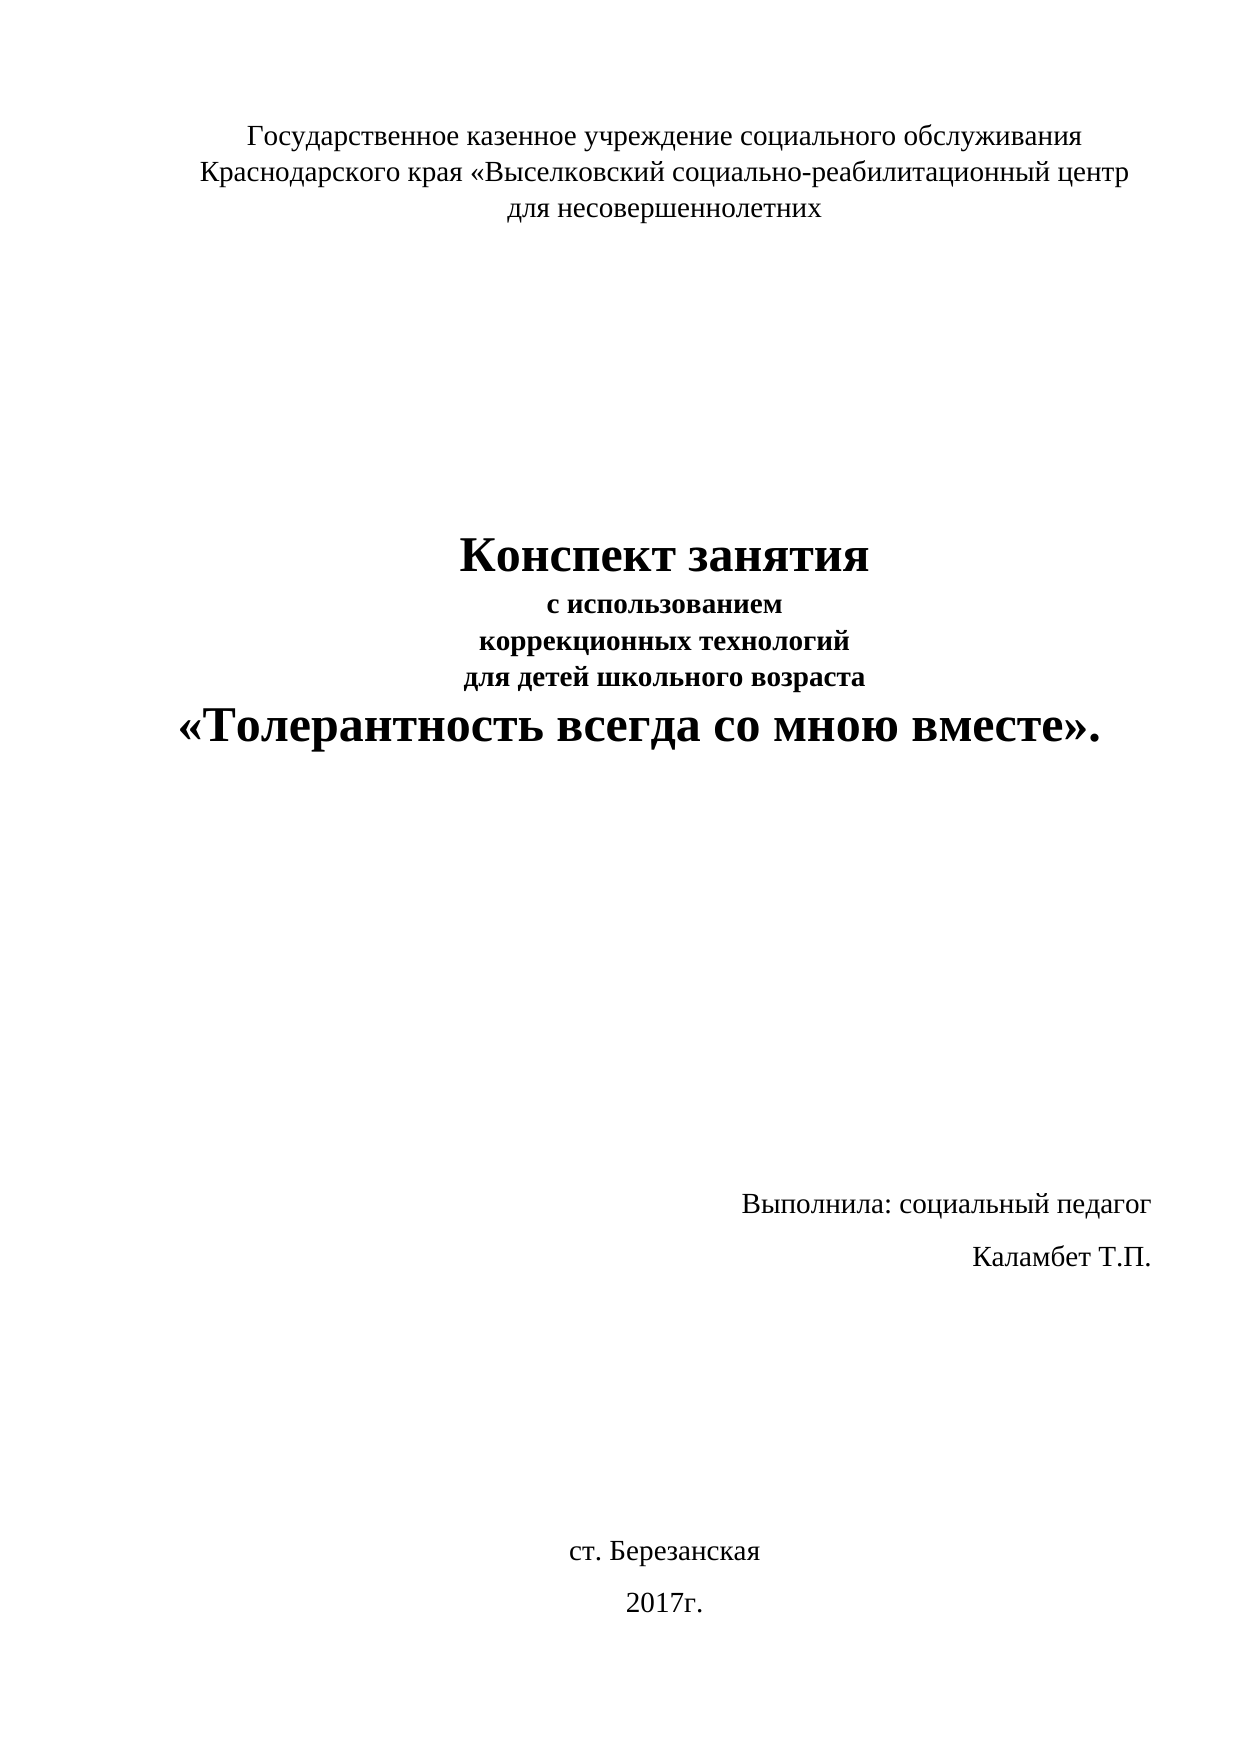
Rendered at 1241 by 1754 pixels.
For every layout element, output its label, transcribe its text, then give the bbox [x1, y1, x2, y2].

text 2017г. [177, 1586, 1152, 1619]
text «Толерантность всегда со мною вместе». [177, 695, 1152, 752]
text Конспект занятия [177, 524, 1152, 582]
text Выполнила: социальный педагог [177, 1186, 1152, 1220]
text коррекционных технологий [177, 623, 1152, 656]
text для детей школьного возраста [177, 659, 1152, 692]
text с использованием [177, 587, 1152, 620]
text Государственное казенное учреждение социального обслуживания Краснодарского края «Выселковский социально-реабилитационный центр для несовершеннолетних [177, 118, 1152, 224]
text Каламбет Т.П. [177, 1239, 1152, 1273]
text ст. Березанская [177, 1533, 1152, 1566]
